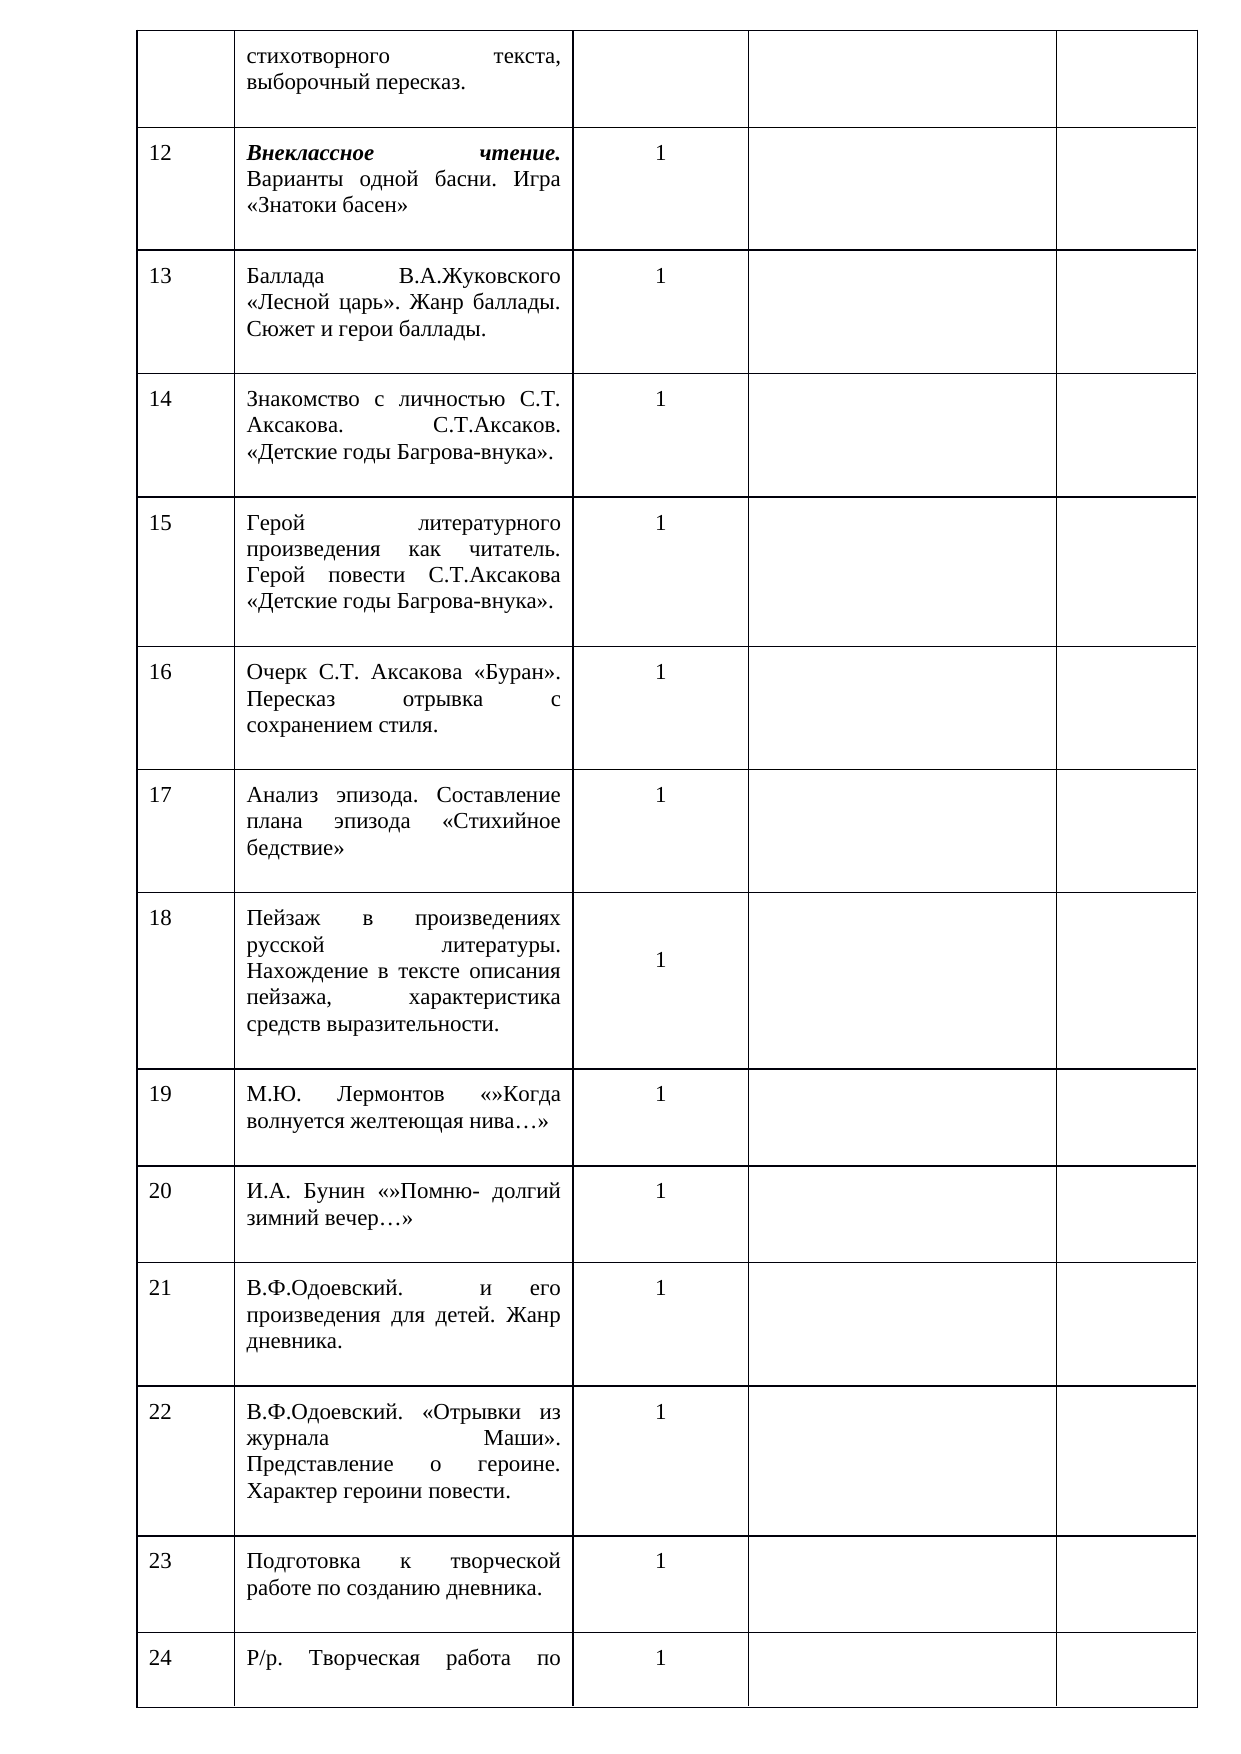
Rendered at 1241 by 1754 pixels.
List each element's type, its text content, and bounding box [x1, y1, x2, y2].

table_cell [1057, 1632, 1197, 1706]
table_cell 1 [574, 251, 748, 373]
table_cell [749, 1263, 1056, 1385]
table_cell 1 [574, 647, 748, 769]
table_cell 23 [138, 1537, 234, 1632]
table_cell [1057, 1262, 1197, 1385]
table_cell В.Ф.Одоевский. «Отрывки из журнала Маши». Представление о героине. Характер героини повести. [235, 1387, 572, 1535]
table_cell 1 [574, 1263, 748, 1385]
table_cell [1057, 373, 1197, 496]
table_cell 1 [574, 374, 748, 496]
table_cell [1057, 1385, 1197, 1535]
table_cell [1057, 1535, 1197, 1632]
table_cell Знакомство с личностью С.Т. Аксакова. С.Т.Аксаков. «Детские годы Багрова-внука». [235, 374, 572, 496]
table_cell [1057, 31, 1197, 127]
table_cell [749, 1537, 1056, 1632]
table_cell М.Ю. Лермонтов «»Когда волнуется желтеющая нива…» [235, 1070, 572, 1165]
table_cell 11 [138, 31, 234, 127]
table_cell 1 [574, 1387, 748, 1535]
table_cell 1 [574, 1070, 748, 1165]
table_cell 1 [574, 770, 748, 892]
table_cell [749, 374, 1056, 496]
table_cell Очерк С.Т. Аксакова «Буран». Пересказ отрывка с сохранением стиля. [235, 647, 572, 769]
table_cell 19 [138, 1070, 234, 1165]
table_cell 12 [138, 128, 234, 249]
table_cell [1057, 769, 1197, 892]
table_cell Пейзаж в произведениях русской литературы. Нахождение в тексте описания пейзажа, характеристика средств выразительности. [235, 893, 572, 1068]
table_cell [1057, 127, 1197, 249]
table_cell 1 [574, 1537, 748, 1632]
table_cell [1057, 892, 1197, 1068]
table_cell [749, 498, 1056, 646]
table_cell 1 [574, 1167, 748, 1262]
table_cell Анализ эпизода. Составление плана эпизода «Стихийное бедствие» [235, 770, 572, 892]
table_cell 24 [138, 1633, 234, 1706]
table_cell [235, 31, 572, 127]
table_cell Герой литературного произведения как читатель. Герой повести С.Т.Аксакова «Детские годы Багрова-внука». [235, 498, 572, 646]
table_cell [749, 647, 1056, 769]
table_cell [749, 1167, 1056, 1262]
table_cell В.Ф.Одоевский. и его произведения для детей. Жанр дневника. [235, 1263, 572, 1385]
table_cell [749, 893, 1056, 1068]
table_cell 13 [138, 251, 234, 373]
table_cell 17 [138, 770, 234, 892]
table_cell 14 [138, 374, 234, 496]
table_cell 21 [138, 1263, 234, 1385]
table_cell [1057, 1165, 1197, 1262]
table_cell [749, 1633, 1056, 1706]
table_cell [1057, 249, 1197, 373]
table_cell [1057, 1068, 1197, 1165]
table_cell И.А. Бунин «»Помню- долгий зимний вечер…» [235, 1167, 572, 1262]
table_cell 16 [138, 647, 234, 769]
table_cell [749, 251, 1056, 373]
table_cell 18 [138, 893, 234, 1068]
table_cell [749, 31, 1056, 127]
table_cell 1 [574, 31, 748, 127]
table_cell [235, 1633, 572, 1706]
table_cell [749, 1070, 1056, 1165]
table_cell 22 [138, 1387, 234, 1535]
table_cell 1 [574, 1633, 748, 1706]
table_cell 15 [138, 498, 234, 646]
table_cell 1 [574, 893, 748, 1068]
table_cell 20 [138, 1167, 234, 1262]
table_cell 1 [574, 128, 748, 249]
table_cell Внеклассное чтение. Варианты одной басни. Игра «Знатоки басен» [235, 128, 572, 249]
table_cell [749, 1387, 1056, 1535]
table_cell [1057, 496, 1197, 646]
table_cell 1 [574, 498, 748, 646]
table_cell [1057, 646, 1197, 769]
table_cell Баллада В.А.Жуковского «Лесной царь». Жанр баллады. Сюжет и герои баллады. [235, 251, 572, 373]
table_cell [749, 128, 1056, 249]
table_cell [749, 770, 1056, 892]
table_cell Подготовка к творческой работе по созданию дневника. [235, 1537, 572, 1632]
